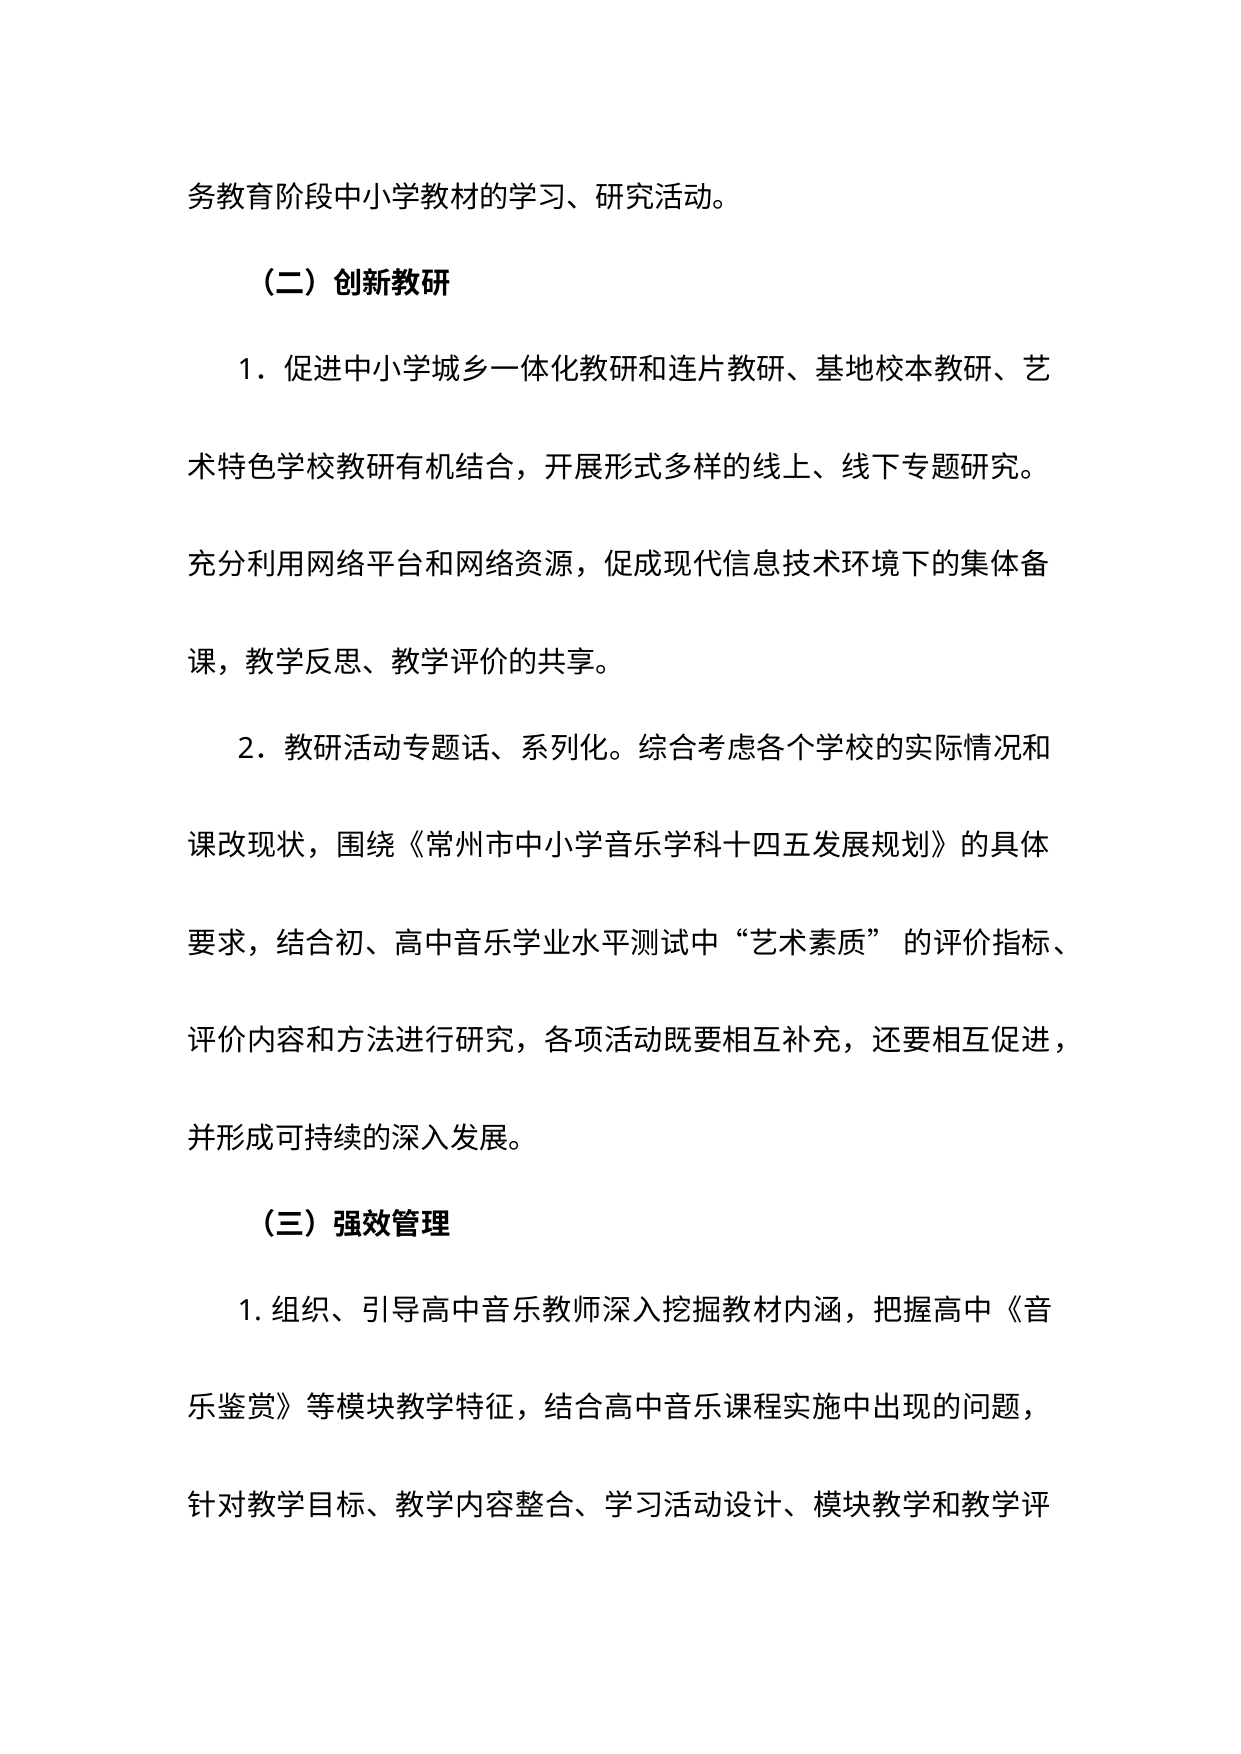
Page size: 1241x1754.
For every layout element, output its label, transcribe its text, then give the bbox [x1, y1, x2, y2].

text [187, 162, 1053, 227]
text 1．促进中小学城乡一体化教研和连片教研、基地校本教研、艺术特色学校教研有机结合，开展形式多样的线上、线下专题研究。充分利用网络平台和网络资源，促成现代信息技术环境下的集体备课，教学反思、教学评价的共享。 [187, 334, 1053, 692]
text （三）强效管理 [187, 1189, 1053, 1254]
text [187, 1275, 1053, 1535]
text （二）创新教研 [187, 248, 1053, 313]
text 2．教研活动专题话、系列化。综合考虑各个学校的实际情况和课改现状，围绕《常州市中小学音乐学科十四五发展规划》的具体要求，结合初、高中音乐学业水平测试中“艺术素质” 的评价指标、评价内容和方法进行研究，各项活动既要相互补充，还要相互促进，并形成可持续的深入发展。 [187, 713, 1053, 1168]
